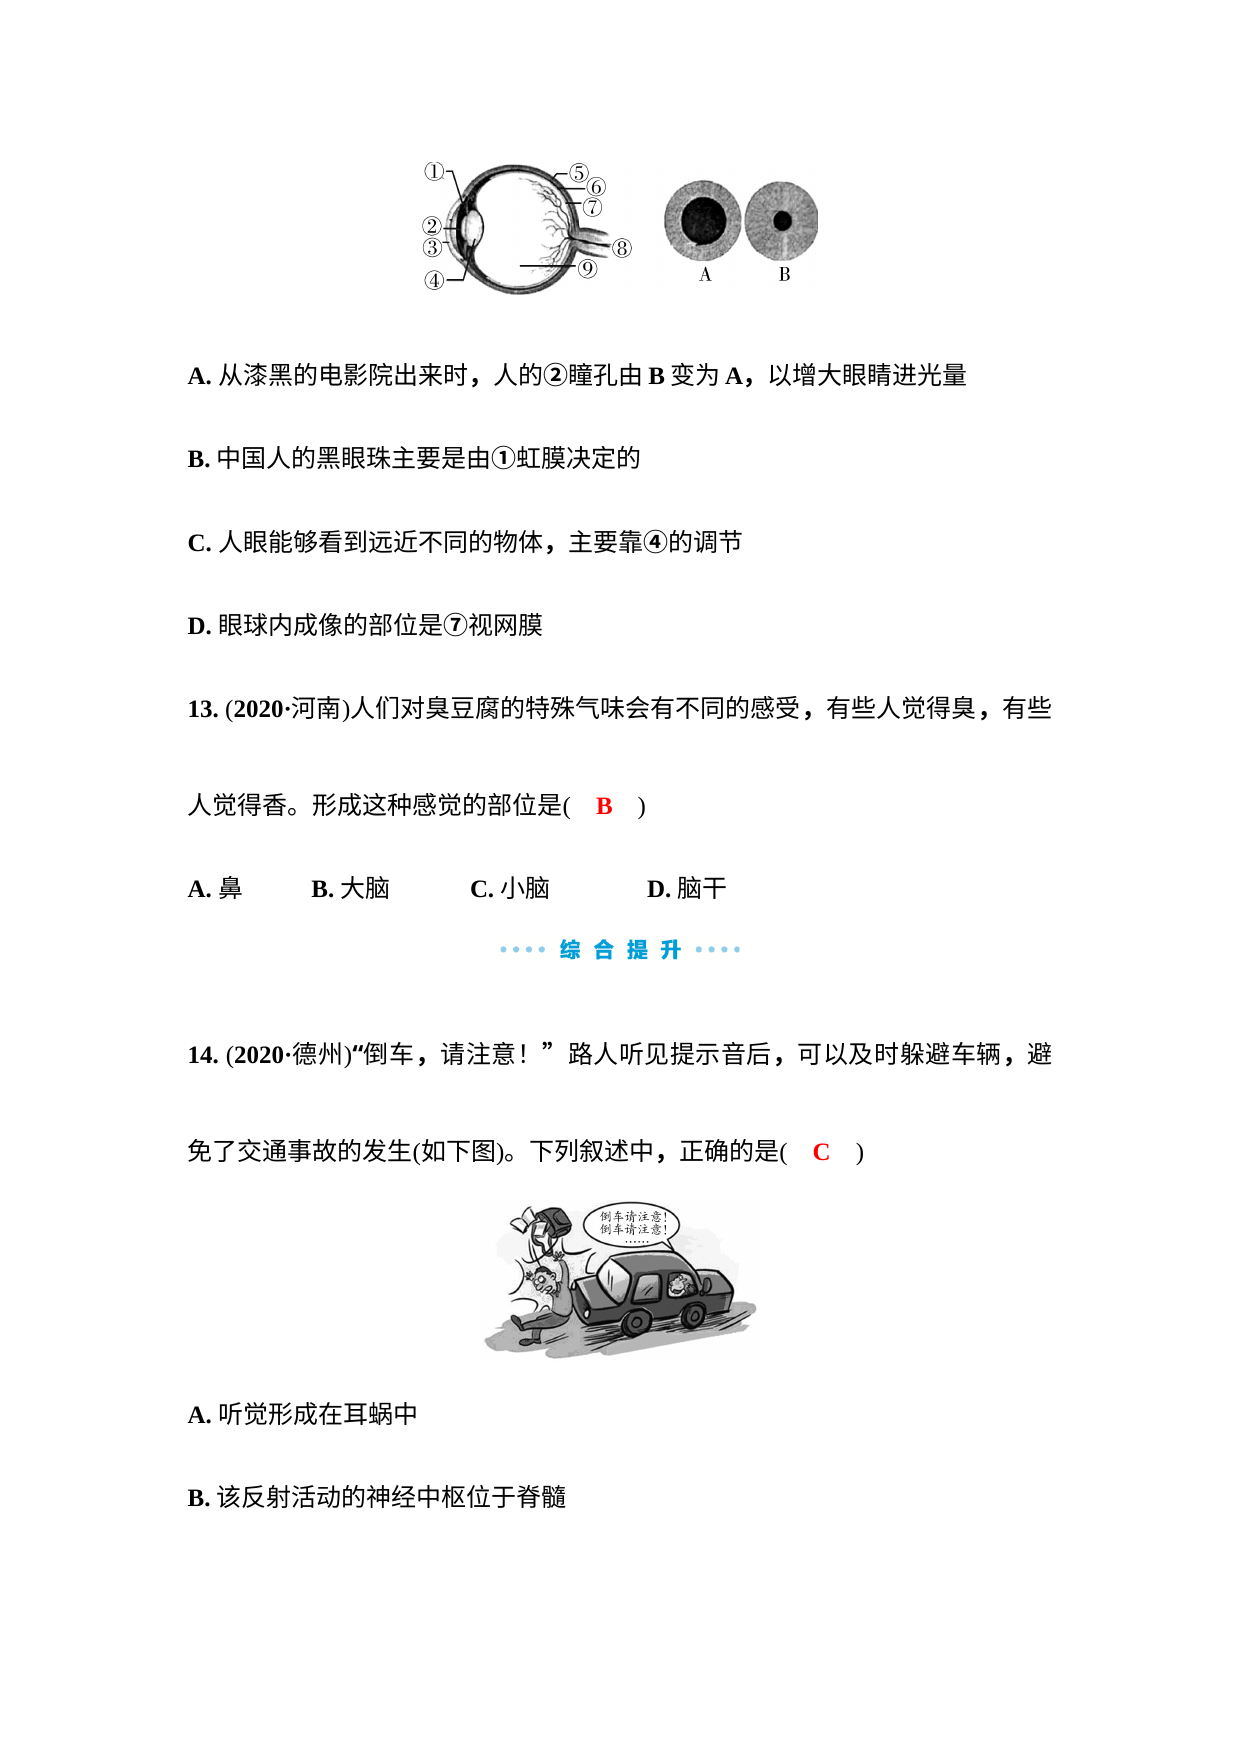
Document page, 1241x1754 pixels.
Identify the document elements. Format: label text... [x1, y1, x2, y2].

text A. 从漆黑的电影院出来时，人的②瞳孔由B变为A，以增大眼睛进光量 [187, 341, 1053, 406]
text B. 该反射活动的神经中枢位于脊髓 [187, 1463, 1053, 1528]
text C. 人眼能够看到远近不同的物体，主要靠④的调节 [187, 508, 1053, 573]
text 14. (2020·德州)“倒车，请注意！”路人听见提示音后，可以及时躲避车辆，避免了交通事故的发生(如下图)。下列叙述中，正确的是( C ) [187, 1020, 1053, 1182]
text A. 听觉形成在耳蜗中 [187, 1380, 1053, 1445]
picture [422, 162, 818, 295]
picture [500, 937, 740, 960]
picture [666, 951, 673, 960]
picture [481, 1200, 759, 1362]
text 13. (2020·河南)人们对臭豆腐的特殊气味会有不同的感受，有些人觉得臭，有些人觉得香。形成这种感觉的部位是( B ) [187, 674, 1053, 836]
text D. 眼球内成像的部位是⑦视网膜 [187, 591, 1053, 656]
text B. 中国人的黑眼珠主要是由①虹膜决定的 [187, 424, 1053, 489]
text A. 鼻 B. 大脑 C. 小脑 D. 脑干 [187, 854, 1053, 919]
